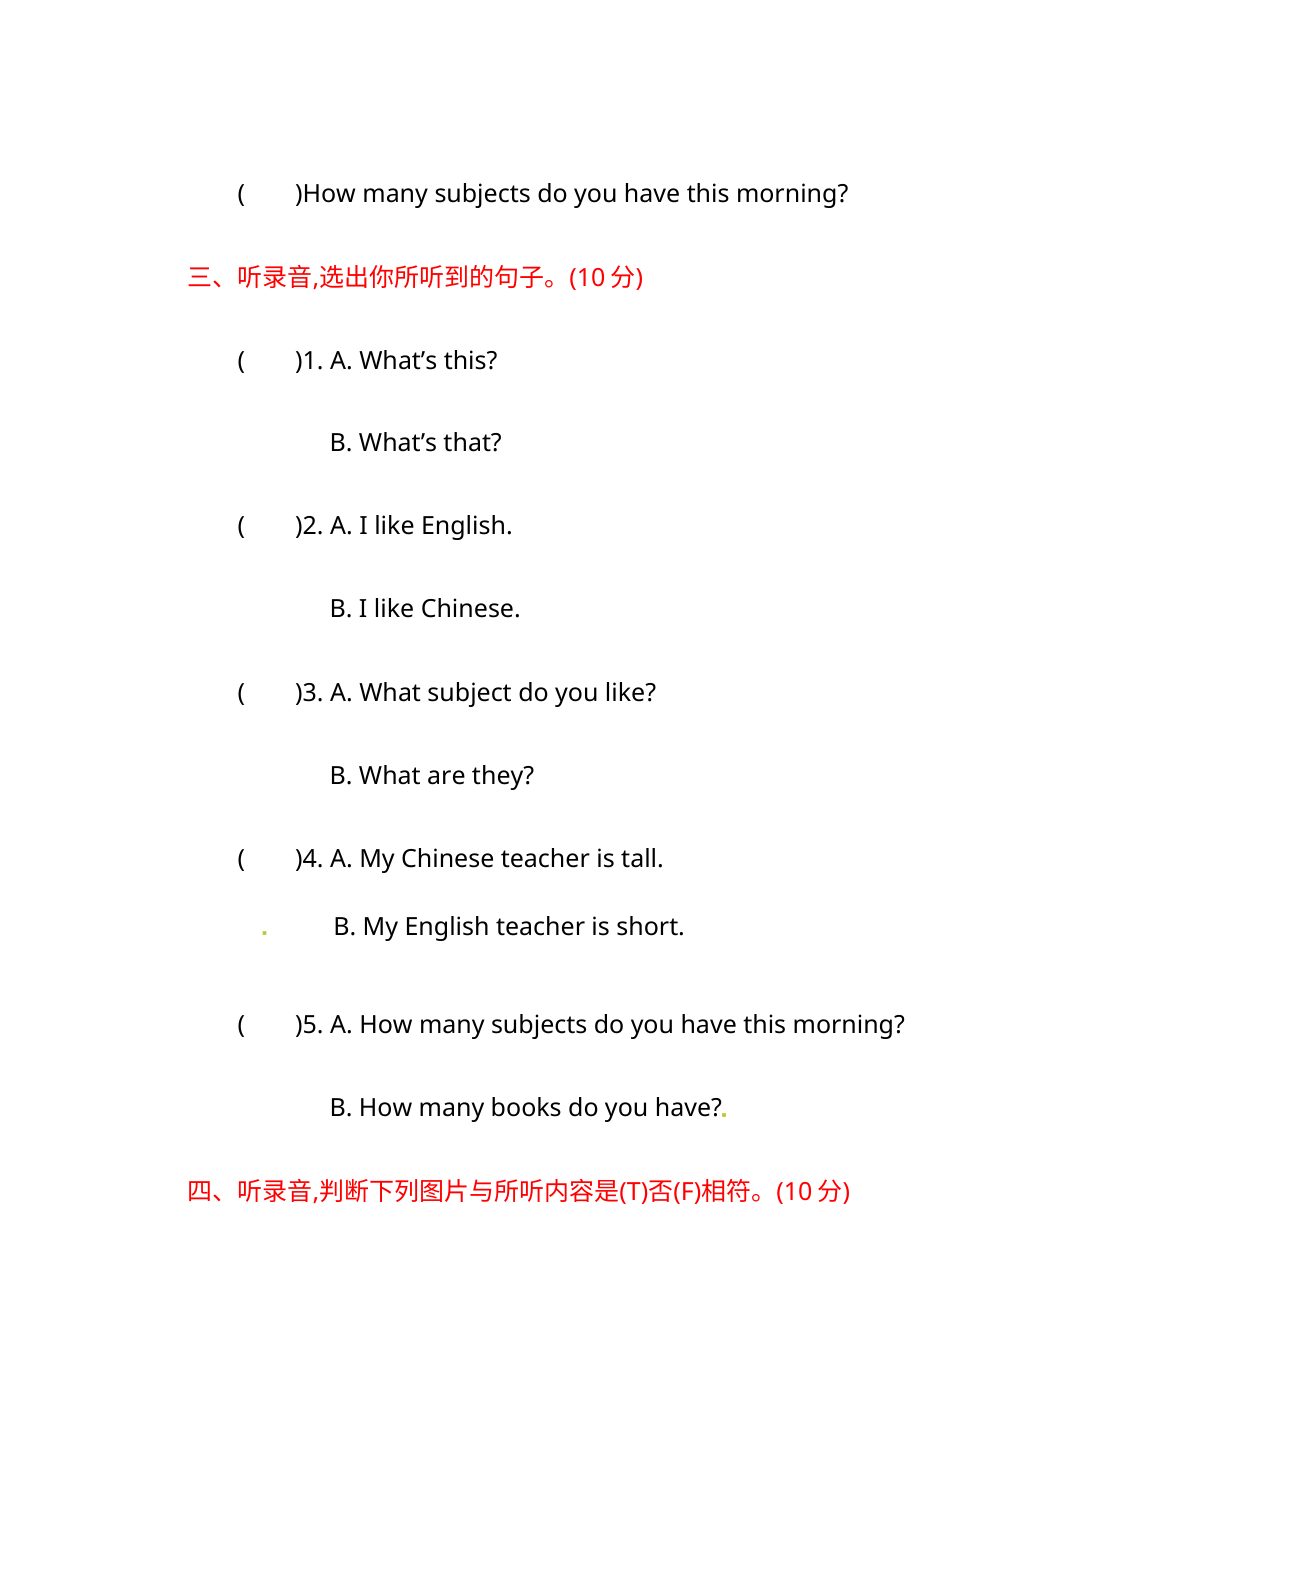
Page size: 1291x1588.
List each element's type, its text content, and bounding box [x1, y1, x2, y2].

text ( )4. A. My Chinese teacher is tall. [187, 825, 1103, 890]
text ( )How many subjects do you have this morning? [187, 160, 1103, 225]
text 四、听录音,判断下列图片与所听内容是(T)否(F)相符。(10分)[来源:学+科+网Z+X+X+K] [187, 1157, 1103, 1320]
text B. How many books do you have? [187, 1074, 1103, 1139]
text 三、听录音,选出你所听到的句子。(10分) [187, 243, 1103, 308]
text B. My English teacher is short. [187, 908, 1103, 973]
text ( )3. A. What subject do you like? [187, 659, 1103, 724]
text ( )5. A. How many subjects do you have this morning? [187, 991, 1103, 1056]
text ( )1. A. What’s this?[来源:学科网ZXXK] [187, 326, 1103, 391]
text B. What’s that? [187, 409, 1103, 474]
text B. I like Chinese. [187, 576, 1103, 641]
text B. What are they? [187, 742, 1103, 807]
text ( )2. A. I like English. [187, 492, 1103, 557]
